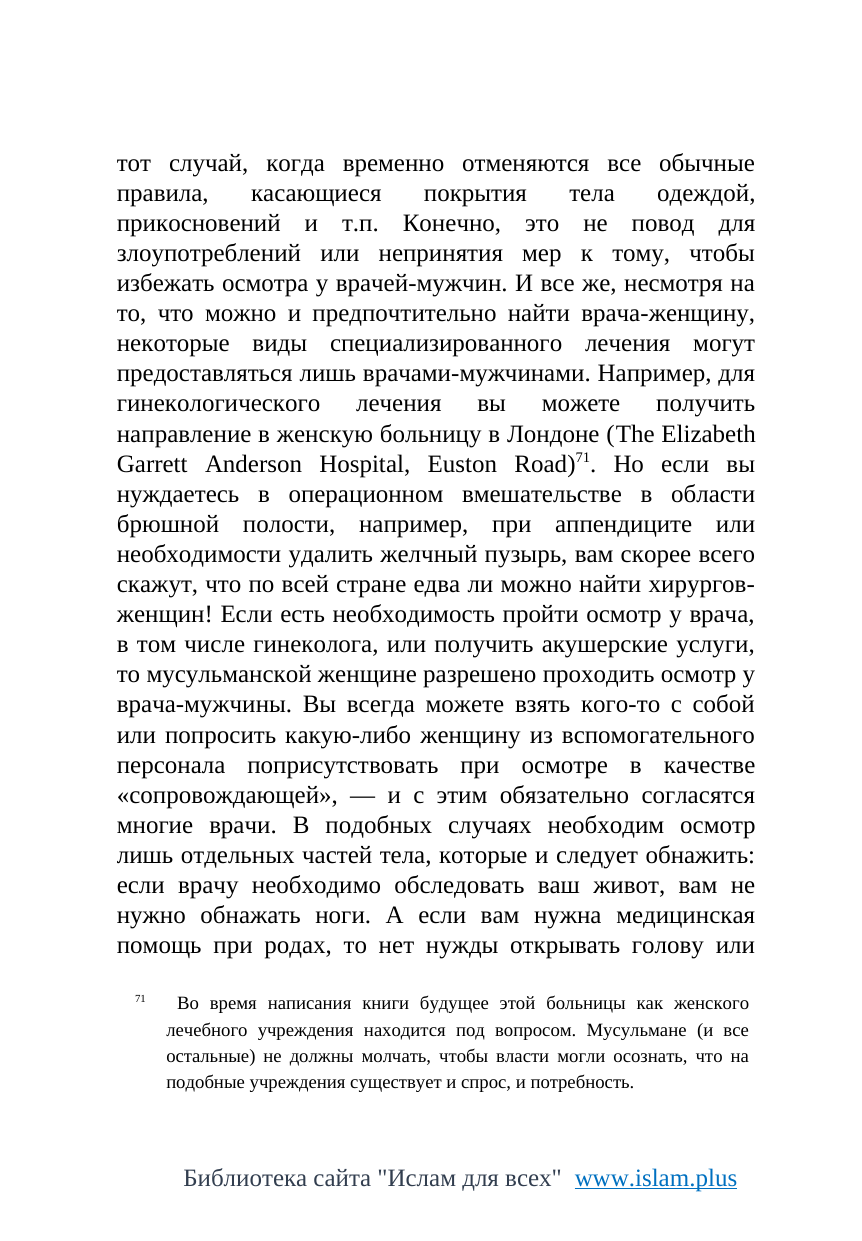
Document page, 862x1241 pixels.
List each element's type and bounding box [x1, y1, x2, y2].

text [117, 148, 756, 959]
